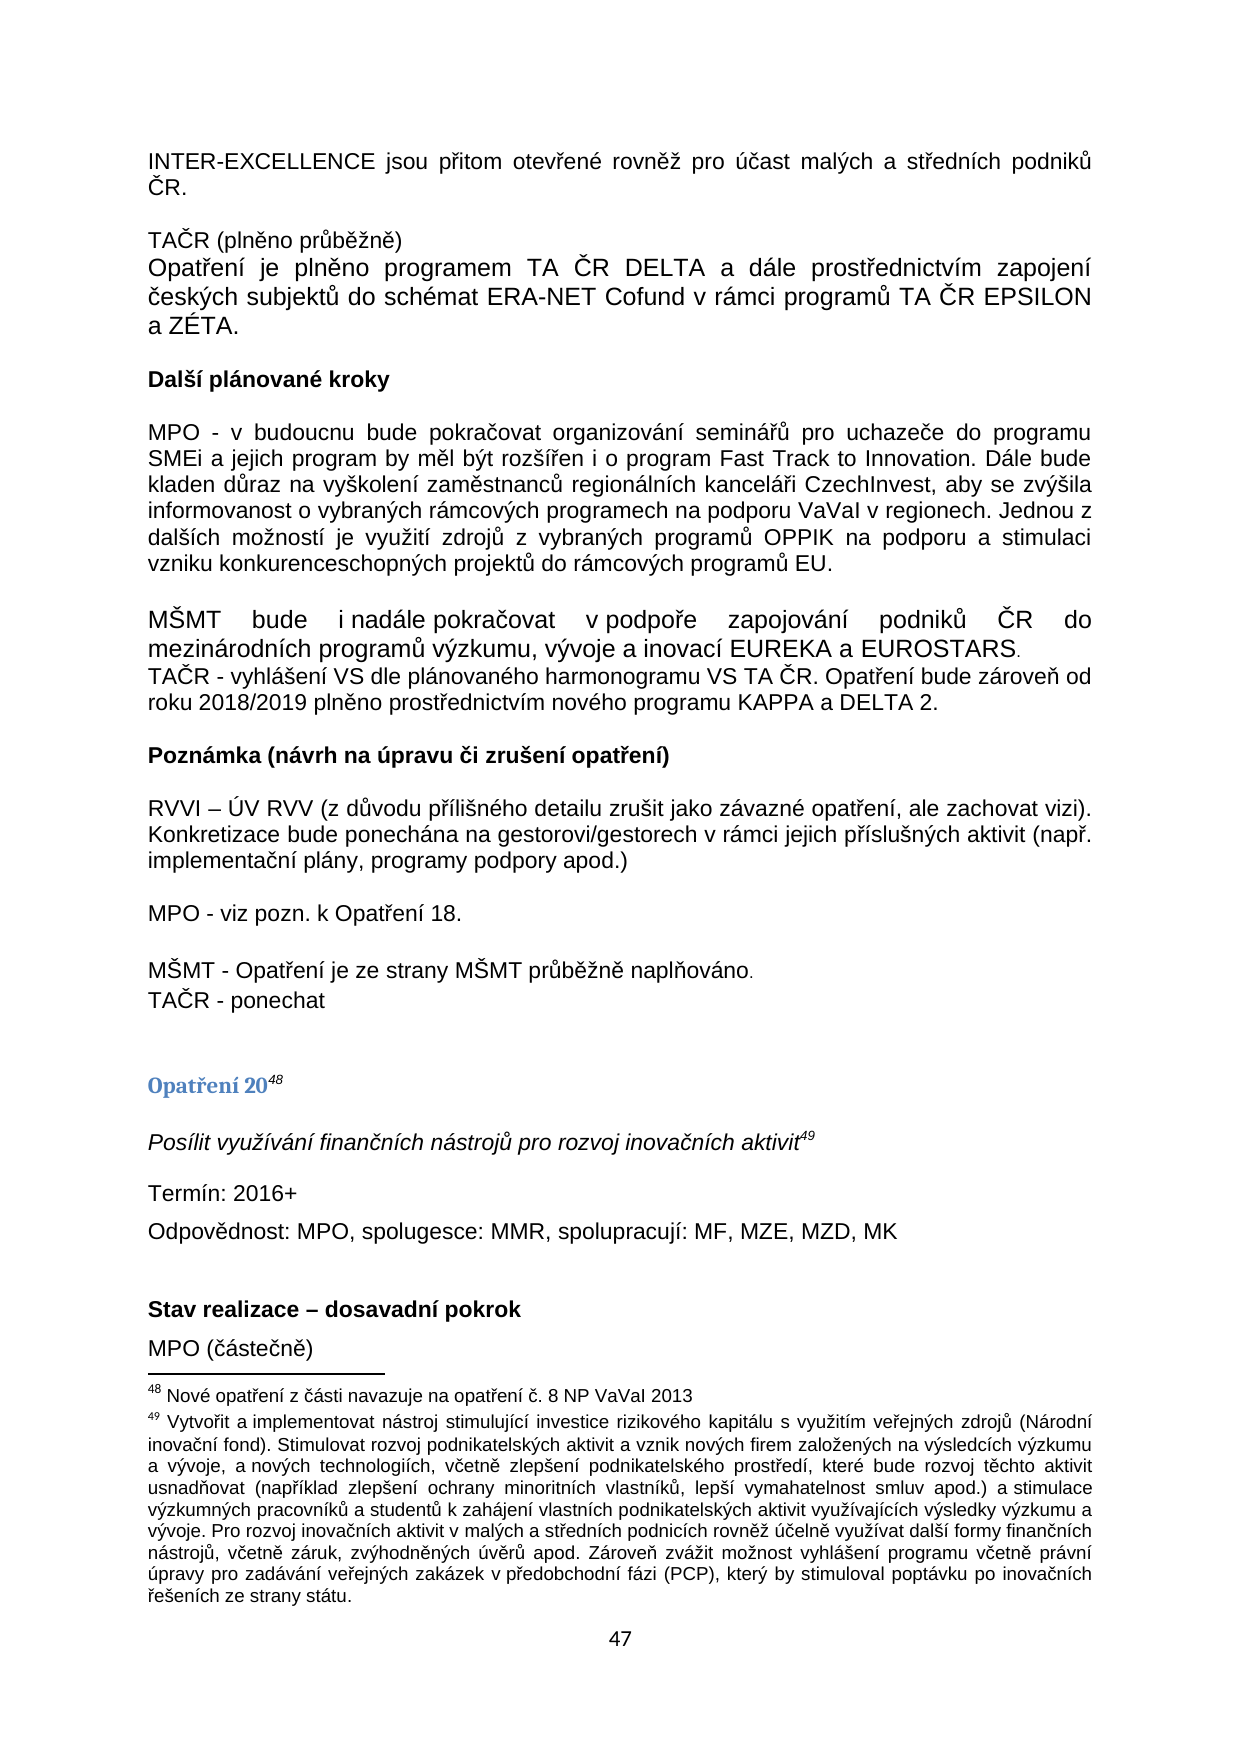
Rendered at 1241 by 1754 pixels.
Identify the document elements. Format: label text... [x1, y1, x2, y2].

text Opatření je plněno programem TA ČR DELTA a dále prostřednictvím zapojení českých subjektů do schémat ERA-NET Cofund v rámci programů TA ČR EPSILON a ZÉTA. [148, 253, 1092, 339]
text Další plánované kroky [148, 366, 1092, 392]
text TAČR - ponechat [148, 987, 1092, 1013]
text MPO - viz pozn. k Opatření 18. [148, 900, 1092, 926]
text Posílit využívání finančních nástrojů pro rozvoj inovačních aktivit [148, 1128, 1092, 1155]
text MŠMT - Opatření je ze strany MŠMT průběžně naplňováno. [148, 957, 1092, 983]
text MPO (částečně) [148, 1335, 1092, 1361]
text TAČR - vyhlášení VS dle plánovaného harmonogramu VS TA ČR. Opatření bude zároveň od roku 2018/2019 plněno prostřednictvím nového programu KAPPA a DELTA 2. [148, 663, 1092, 716]
text Opatření 20 [148, 1072, 1092, 1099]
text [148, 148, 1092, 200]
text Stav realizace – dosavadní pokrok [148, 1296, 1092, 1322]
text Poznámka (návrh na úpravu či zrušení opatření) [148, 742, 1092, 768]
text RVVI – ÚV RVV (z důvodu přílišného detailu zrušit jako závazné opatření, ale zachovat vizi). Konkretizace bude ponechána na gestorovi/gestorech v rámci jejich příslušných aktivit (např. implementační plány, programy podpory apod.) [148, 794, 1092, 874]
text MPO - v budoucnu bude pokračovat organizování seminářů pro uchazeče do programu SMEi a jejich program by měl být rozšířen i o program Fast Track to Innovation. Dále bude kladen důraz na vyškolení zaměstnanců regionálních kanceláři CzechInvest, aby se zvýšila informovanost o vybraných rámcových programech na podporu VaVaI v regionech. Jednou z dalších možností je využití zdrojů z vybraných programů OPPIK na podporu a stimulaci vzniku konkurenceschopných projektů do rámcových programů EU. [148, 418, 1092, 577]
text Termín: 2016+ [148, 1179, 1092, 1206]
text Odpovědnost: MPO, spolugesce: MMR, spolupracují: MF, MZE, MZD, MK [148, 1218, 1092, 1245]
text MŠMT bude i nadále pokračovat v podpoře zapojování podniků ČR do mezinárodních programů výzkumu, vývoje a inovací EUREKA a EUROSTARS. [148, 605, 1092, 663]
text TAČR (plněno průběžně) [148, 227, 1092, 253]
